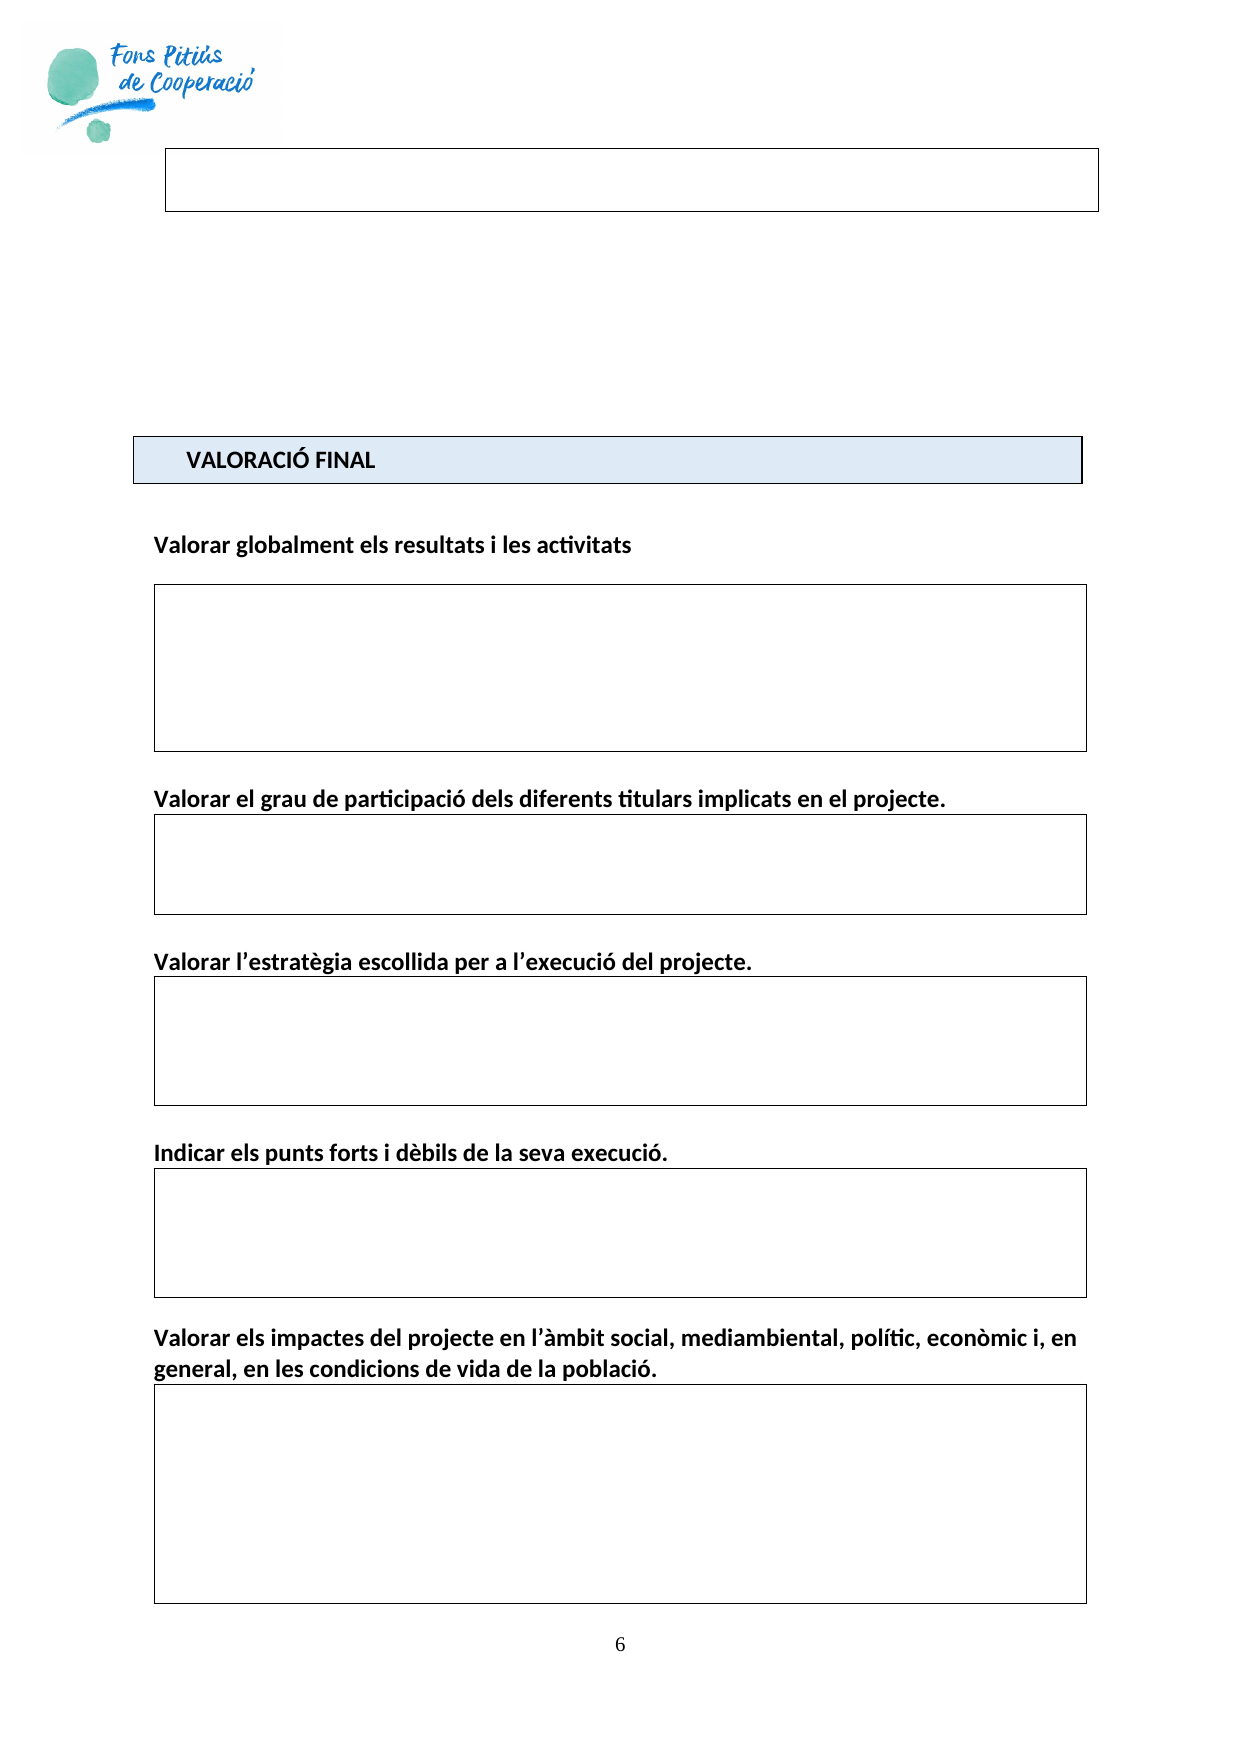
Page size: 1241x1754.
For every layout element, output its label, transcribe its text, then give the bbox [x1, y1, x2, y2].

text Valorar els impactes del projecte en l’àmbit social, mediambiental, polític, econòmic i, en general, en les condicions de vida de la població. [153, 1322, 1087, 1383]
text Indicar els punts forts i dèbils de la seva execució. [153, 1137, 1087, 1167]
table_header [155, 1169, 1086, 1297]
text Valorar globalment els resultats i les activitats [153, 529, 1087, 560]
table_header [155, 815, 1086, 914]
table_header [155, 1385, 1086, 1603]
table_header [166, 149, 1098, 211]
picture [19, 19, 283, 157]
text Valorar l’estratègia escollida per a l’execució del projecte. [153, 946, 1087, 976]
table_header [155, 977, 1086, 1105]
text Valorar el grau de participació dels diferents titulars implicats en el projecte. [153, 783, 1087, 814]
table_header [155, 585, 1086, 751]
